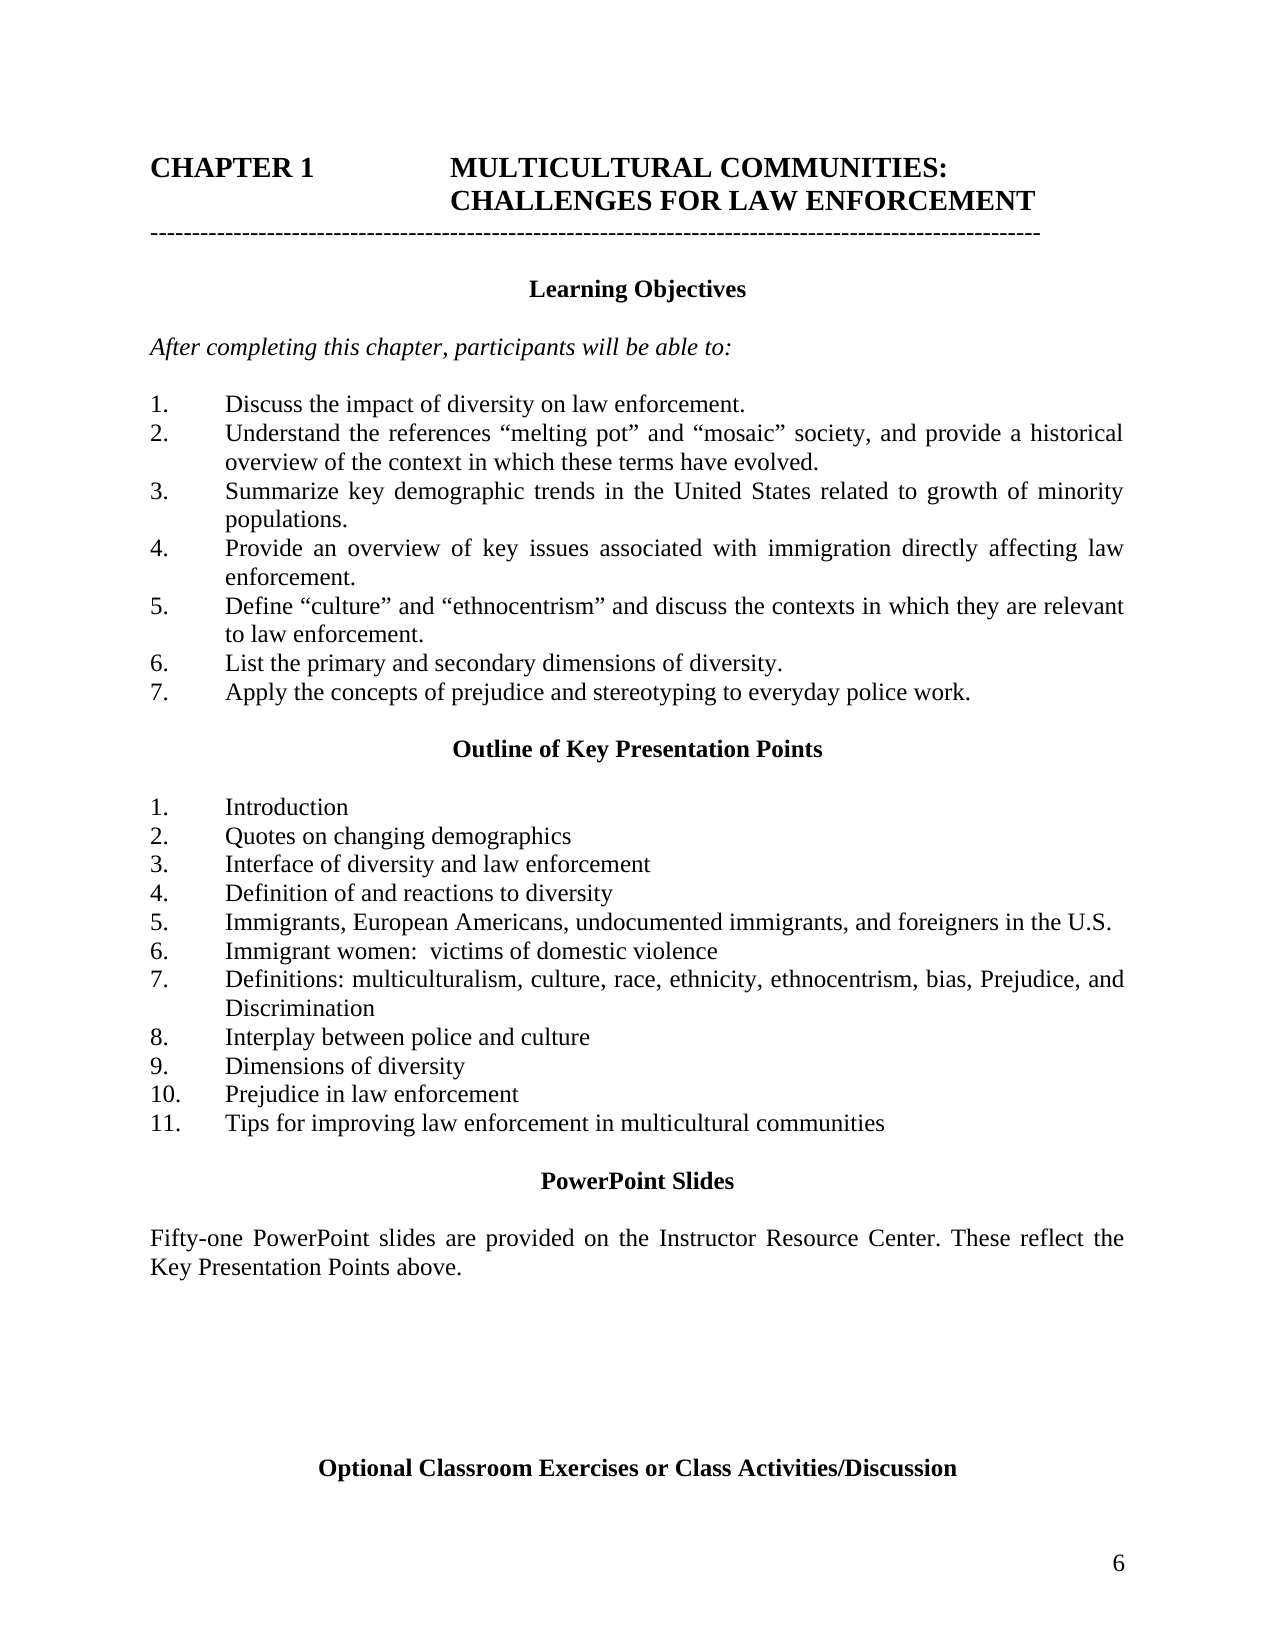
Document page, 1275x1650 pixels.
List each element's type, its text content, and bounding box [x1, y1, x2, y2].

text Outline of Key Presentation Points [150, 734, 1125, 763]
text 6. List the primary and secondary dimensions of diversity. [150, 648, 1125, 677]
text 2. Understand the references “melting pot” and “mosaic” society, and provide a historical overview of the context in which these terms have evolved. [150, 418, 1125, 476]
text Fifty-one PowerPoint slides are provided on the Instructor Resource Center. These reflect the Key Presentation Points above. [150, 1223, 1125, 1281]
list Immigrants, European Americans, undocumented immigrants, and foreigners in the U.S. [150, 907, 1125, 936]
list Interplay between police and culture [150, 1022, 1125, 1051]
list Interface of diversity and law enforcement [150, 849, 1125, 878]
text 3. Summarize key demographic trends in the United States related to growth of minority populations. [150, 476, 1125, 533]
text Optional Classroom Exercises or Class Activities/Discussion [150, 1453, 1125, 1482]
list Definition of and reactions to diversity [150, 878, 1125, 907]
text ----------------------------------------------------------------------------------------------------------- [150, 217, 1125, 246]
list Dimensions of diversity [150, 1051, 1125, 1079]
text CHAPTER 1 MULTICULTURAL COMMUNITIES: CHALLENGES FOR LAW ENFORCEMENT [150, 150, 1125, 217]
text 1. Discuss the impact of diversity on law enforcement. [150, 389, 1125, 418]
text After completing this chapter, participants will be able to: [150, 332, 1125, 389]
list Quotes on changing demographics [150, 821, 1125, 849]
list Introduction [150, 792, 1125, 821]
list Immigrant women: victims of domestic violence [150, 936, 1125, 964]
list Definitions: multiculturalism, culture, race, ethnicity, ethnocentrism, bias, Prejudice, and Discrimination [150, 964, 1125, 1022]
text PowerPoint Slides [150, 1166, 1125, 1194]
subtitle Learning Objectives [150, 274, 1125, 303]
list Tips for improving law enforcement in multicultural communities [150, 1108, 1125, 1137]
list Prejudice in law enforcement [150, 1079, 1125, 1108]
text 4. Provide an overview of key issues associated with immigration directly affecting law enforcement. [150, 533, 1125, 591]
text 5. Define “culture” and “ethnocentrism” and discuss the contexts in which they are relevant to law enforcement. [150, 591, 1125, 648]
text 7. Apply the concepts of prejudice and stereotyping to everyday police work. [150, 677, 1125, 706]
